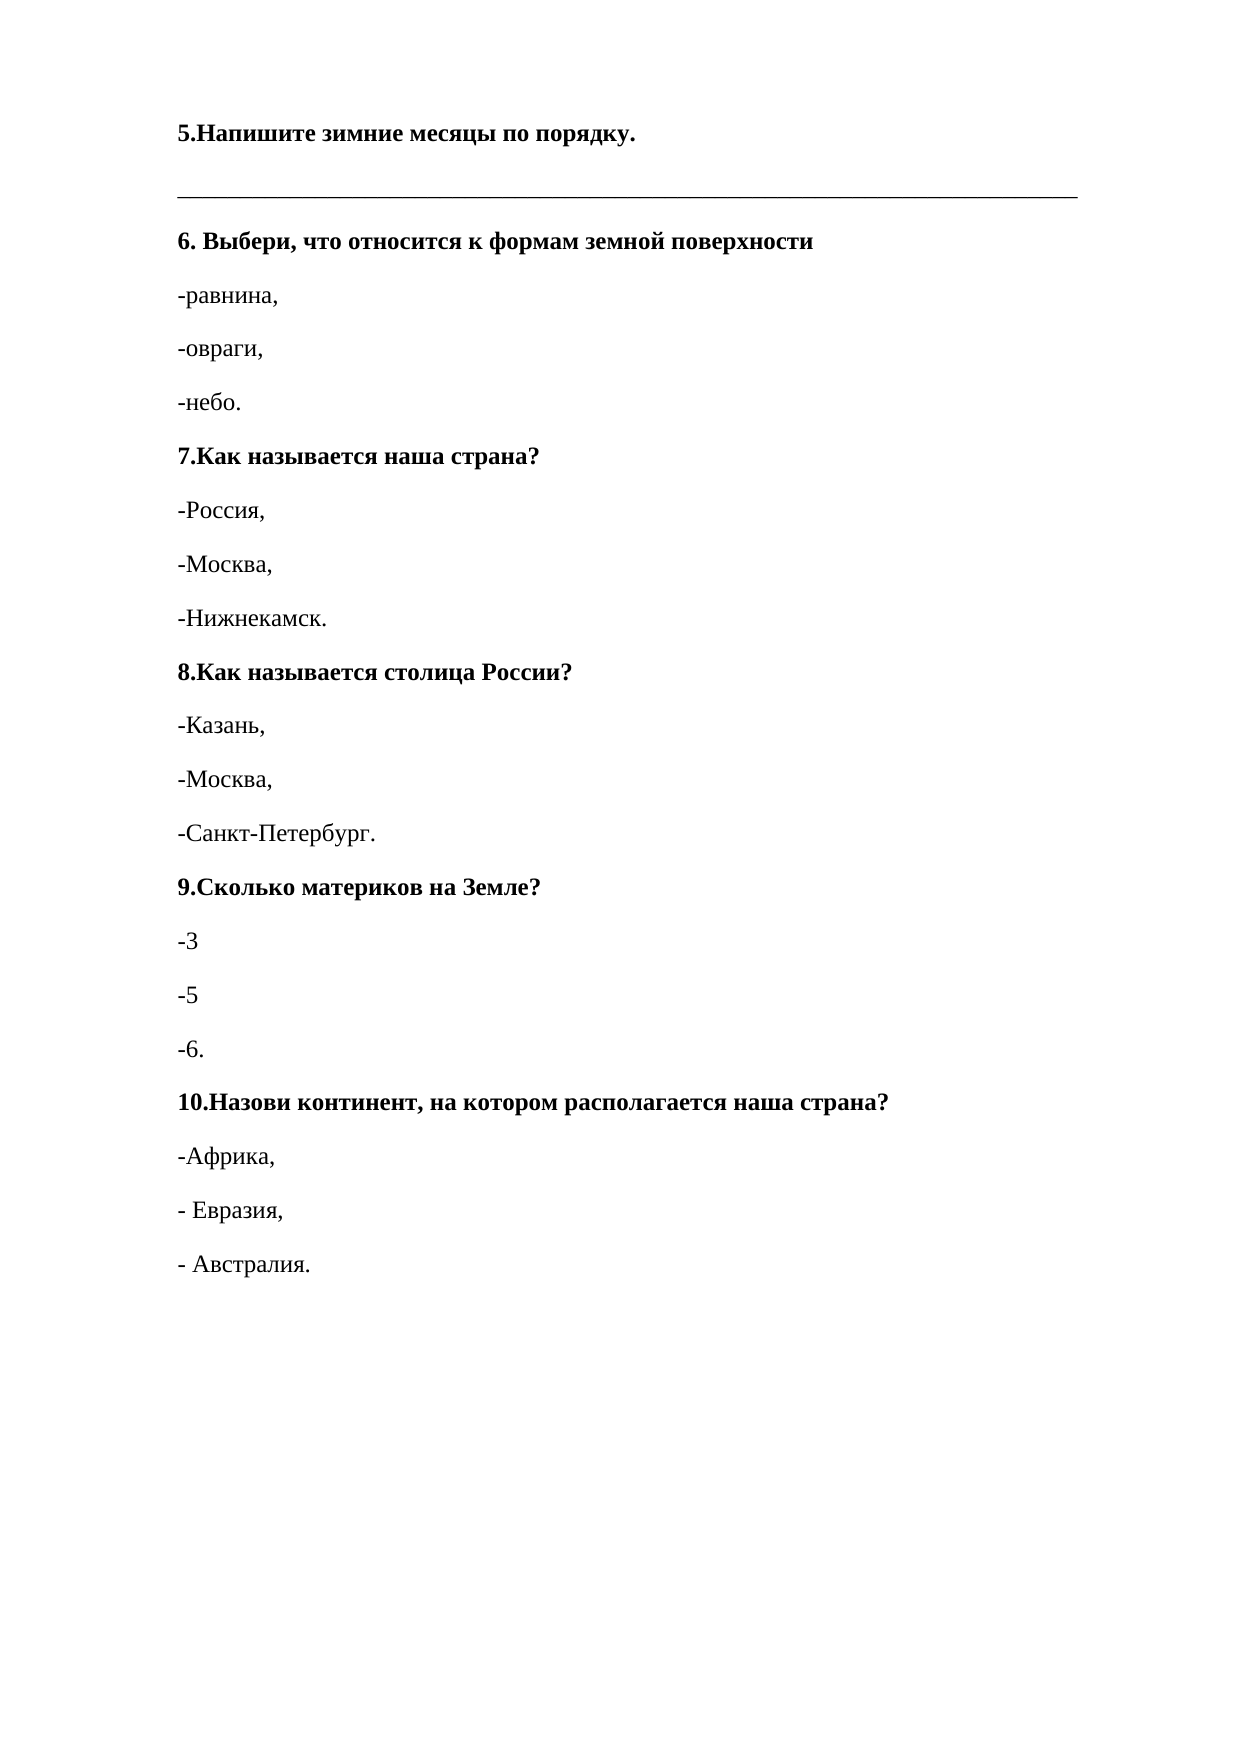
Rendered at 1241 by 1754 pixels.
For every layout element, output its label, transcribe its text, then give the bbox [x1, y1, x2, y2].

text - Австралия. [177, 1249, 1152, 1278]
text -небо. [177, 387, 1152, 416]
text -Москва, [177, 764, 1152, 793]
text -6. [177, 1034, 1152, 1062]
text 9.Сколько материков на Земле? [177, 872, 1152, 901]
text -Санкт-Петербург. [177, 818, 1152, 847]
text 7.Как называется наша страна? [177, 441, 1152, 470]
text 5.Напишите зимние месяцы по порядку. [177, 118, 1152, 147]
text ________________________________________________________________________ [177, 172, 1152, 201]
text -Африка, [177, 1141, 1152, 1170]
text -5 [177, 980, 1152, 1008]
text -Нижнекамск. [177, 603, 1152, 632]
text -Москва, [177, 549, 1152, 578]
text -овраги, [177, 333, 1152, 362]
text 8.Как называется столица России? [177, 657, 1152, 685]
text -Россия, [177, 495, 1152, 524]
text 6. Выбери, что относится к формам земной поверхности [177, 226, 1152, 254]
text - Евразия, [177, 1195, 1152, 1224]
text 10.Назови континент, на котором располагается наша страна? [177, 1087, 1152, 1116]
text -Казань, [177, 711, 1152, 739]
text -равнина, [177, 280, 1152, 308]
text -3 [177, 926, 1152, 955]
